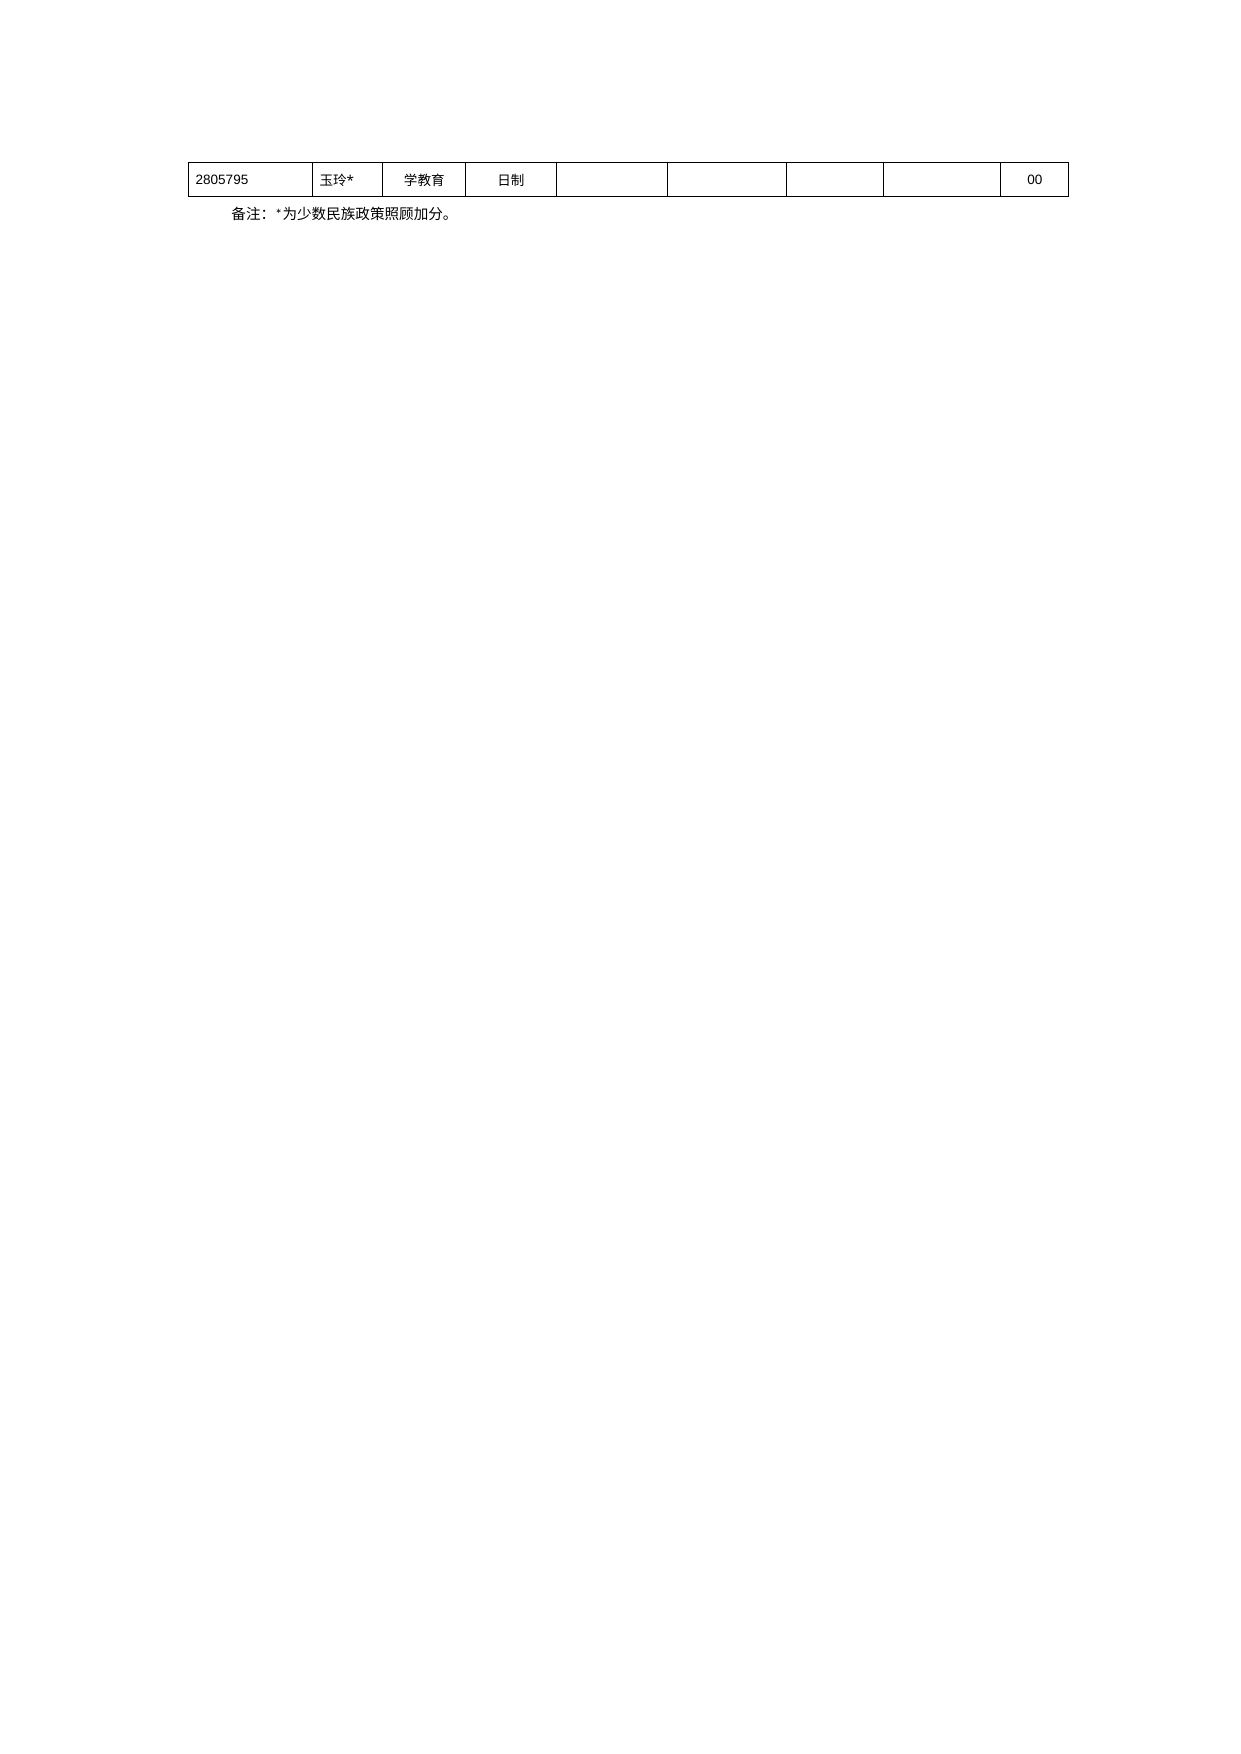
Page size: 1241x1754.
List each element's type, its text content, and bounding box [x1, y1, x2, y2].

table_cell 103903432805795 [189, 163, 312, 196]
text 备注：*为少数民族政策照顾加分。 [187, 197, 1053, 229]
table_cell 107 [884, 163, 1000, 196]
table_cell 非全日制 [466, 163, 556, 196]
table_cell 84 [787, 163, 883, 196]
table_cell 57 [557, 163, 667, 196]
table_cell 谭玉玲* [313, 163, 382, 196]
table_cell 52 [668, 163, 786, 196]
table_cell 300 [1001, 163, 1068, 196]
table_cell 小学教育 [383, 163, 465, 196]
